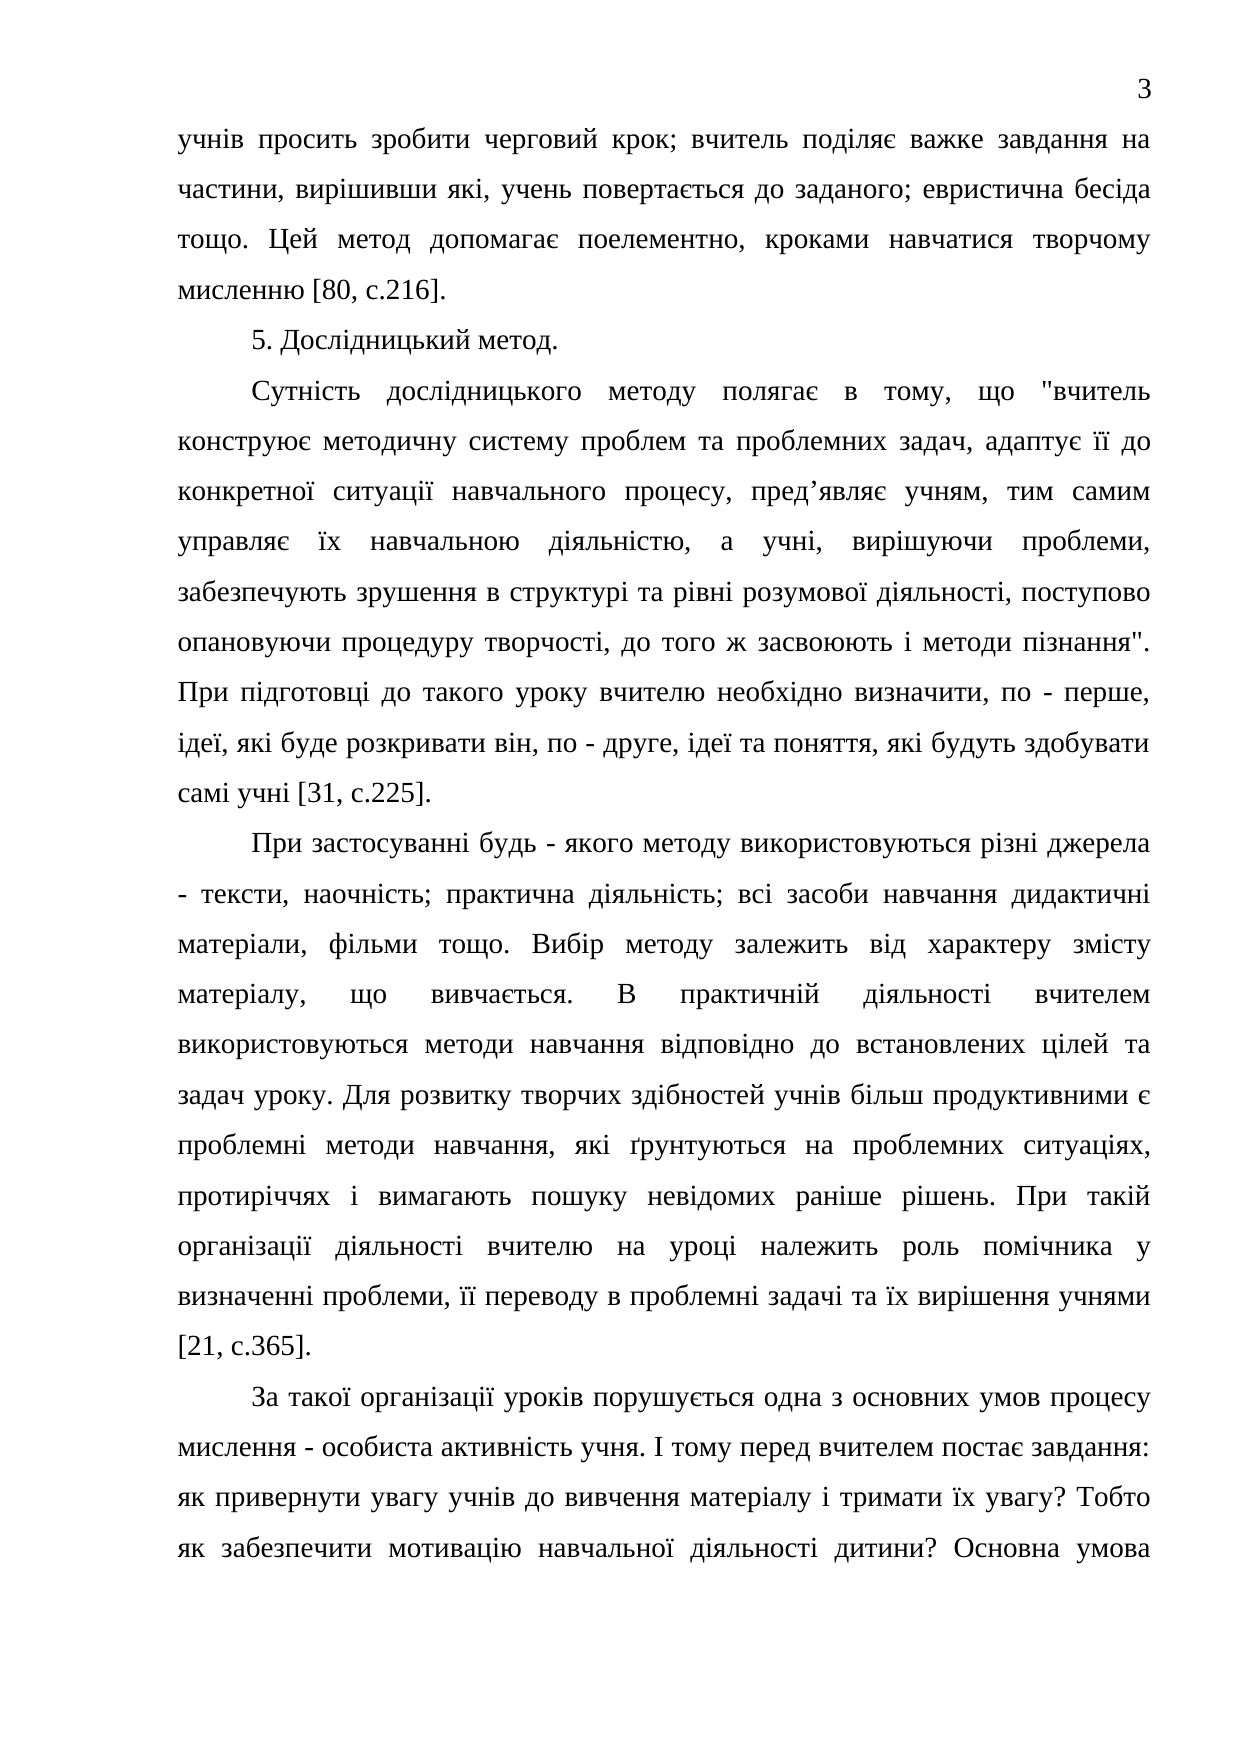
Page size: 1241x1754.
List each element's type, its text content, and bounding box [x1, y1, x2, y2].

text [177, 121, 1152, 306]
text Сутність дослідницького методу полягає в тому, що "вчитель конструює методичну систему проблем та проблемних задач, адаптує її до конкретної ситуації навчального процесу, пред’являє учням, тим самим управляє їх навчальною діяльністю, а учні, вирішуючи проблеми, забезпечують зрушення в структурі та рівні розумової діяльності, поступово опановуючи процедуру творчості, до того ж засвоюють і методи пізнання". При підготовці до такого уроку вчителю необхідно визначити, по - перше, ідеї, які буде розкривати він, по - друге, ідеї та поняття, які будуть здобувати самі учні [31, с.225]. [177, 373, 1152, 809]
text При застосуванні будь - якого методу використовуються різні джерела - тексти, наочність; практична діяльність; всі засоби навчання дидактичні матеріали, фільми тощо. Вибір методу залежить від характеру змісту матеріалу, що вивчається. В практичній діяльності вчителем використовуються методи навчання відповідно до встановлених цілей та задач уроку. Для розвитку творчих здібностей учнів більш продуктивними є проблемні методи навчання, які ґрунтуються на проблемних ситуаціях, протиріччях і вимагають пошуку невідомих раніше рішень. При такій організації діяльності вчителю на уроці належить роль помічника у визначенні проблеми, її переводу в проблемні задачі та їх вирішення учнями [21, с.365]. [177, 825, 1152, 1362]
text 5. Дослідницький метод. [177, 322, 1152, 356]
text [177, 1379, 1152, 1563]
